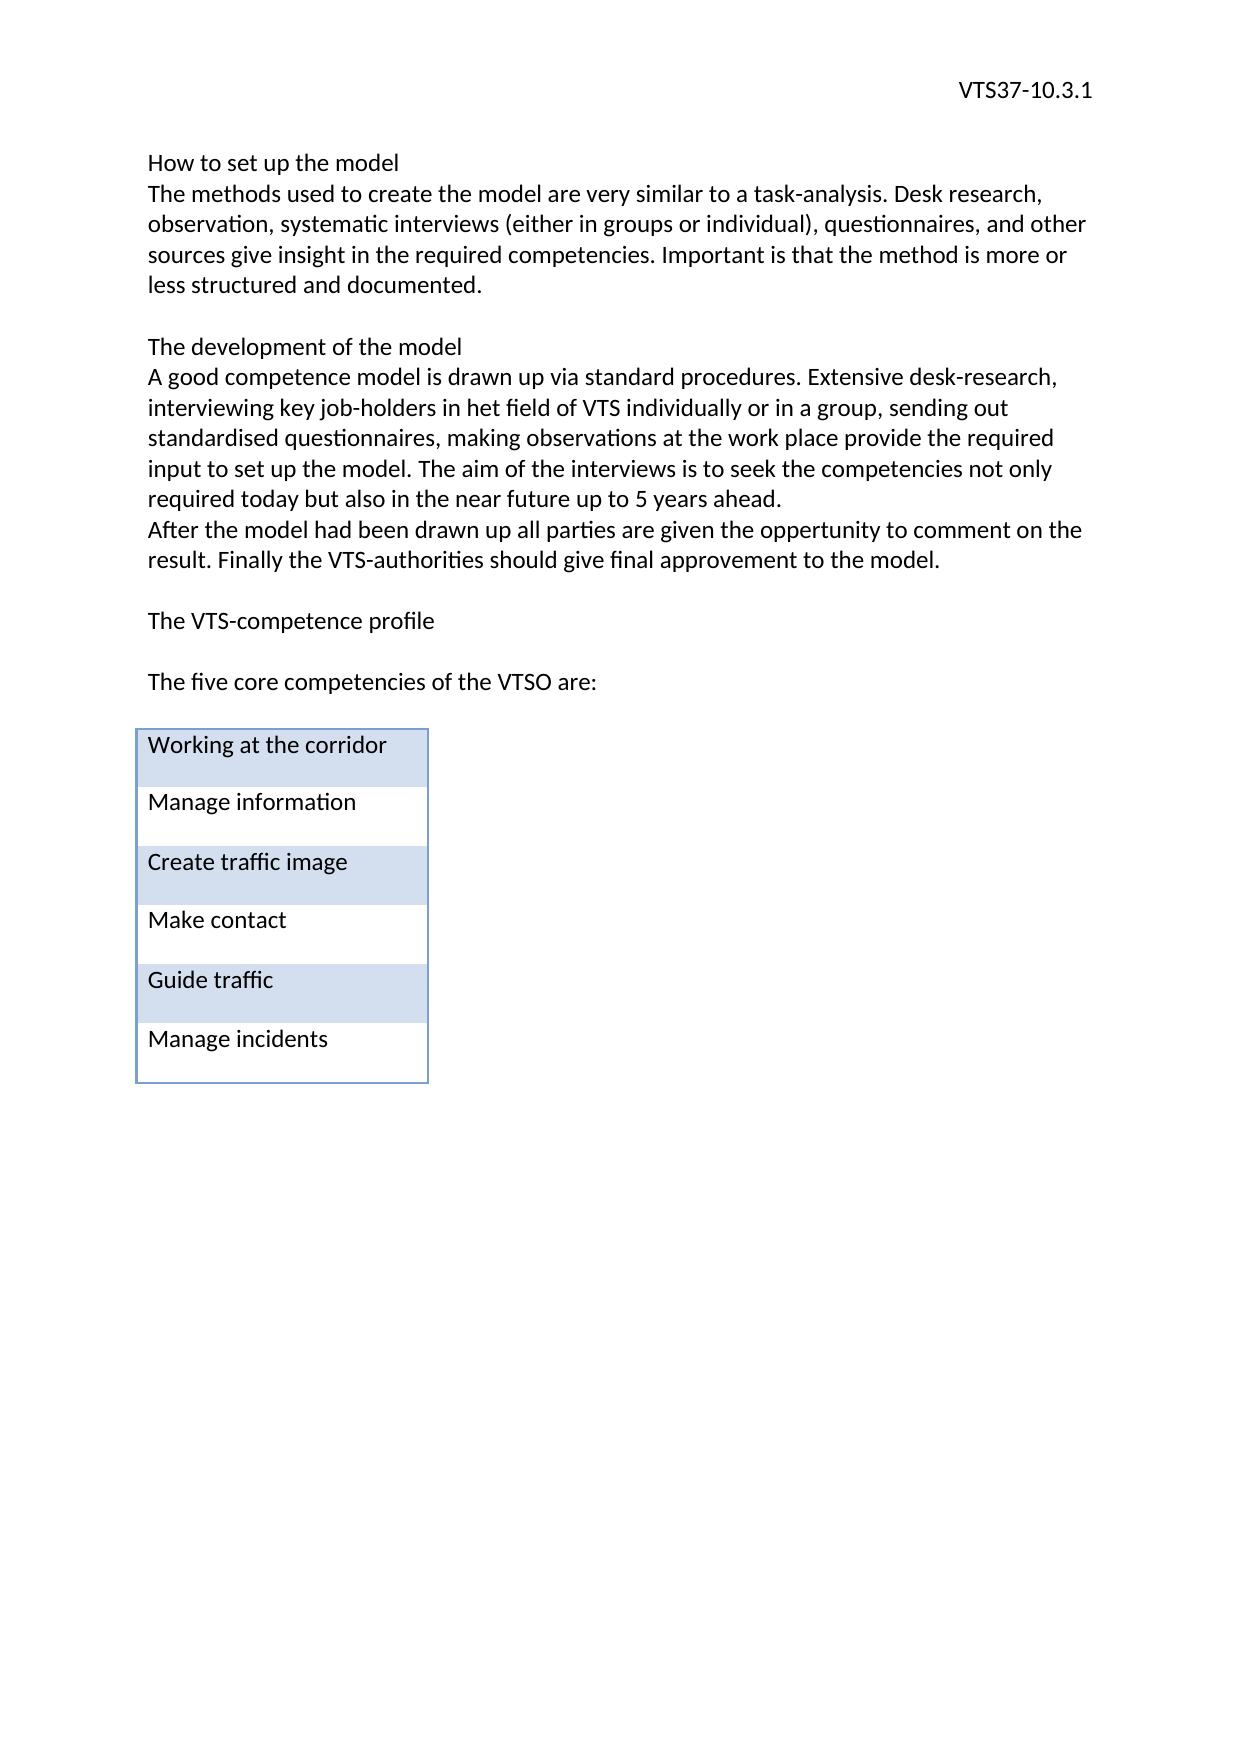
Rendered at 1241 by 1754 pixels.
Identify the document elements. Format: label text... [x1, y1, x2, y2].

table_header Working at the corridor [138, 730, 427, 787]
text The five core competencies of the VTSO are: [148, 666, 1093, 697]
text The methods used to create the model are very similar to a task-analysis. Desk research, observation, systematic interviews (either in groups or individual), questionnaires, and other sources give insight in the required competencies. Important is that the method is more or less structured and documented. [148, 178, 1093, 300]
table_cell Create traffic image [138, 846, 427, 905]
table_cell Make contact [138, 905, 427, 964]
text The VTS-competence profile [148, 605, 1093, 636]
text A good competence model is drawn up via standard procedures. Extensive desk-research, interviewing key job-holders in het field of VTS individually or in a group, sending out standardised questionnaires, making observations at the work place provide the required input to set up the model. The aim of the interviews is to seek the competencies not only required today but also in the near future up to 5 years ahead. [148, 361, 1093, 514]
text After the model had been drawn up all parties are given the oppertunity to comment on the result. Finally the VTS-authorities should give final approvement to the model. [148, 514, 1093, 575]
text The development of the model [148, 331, 1093, 361]
table_cell Manage information [138, 787, 427, 846]
table_cell Guide traffic [138, 964, 427, 1023]
text How to set up the model [148, 148, 1093, 178]
table_cell Manage incidents [138, 1023, 427, 1082]
